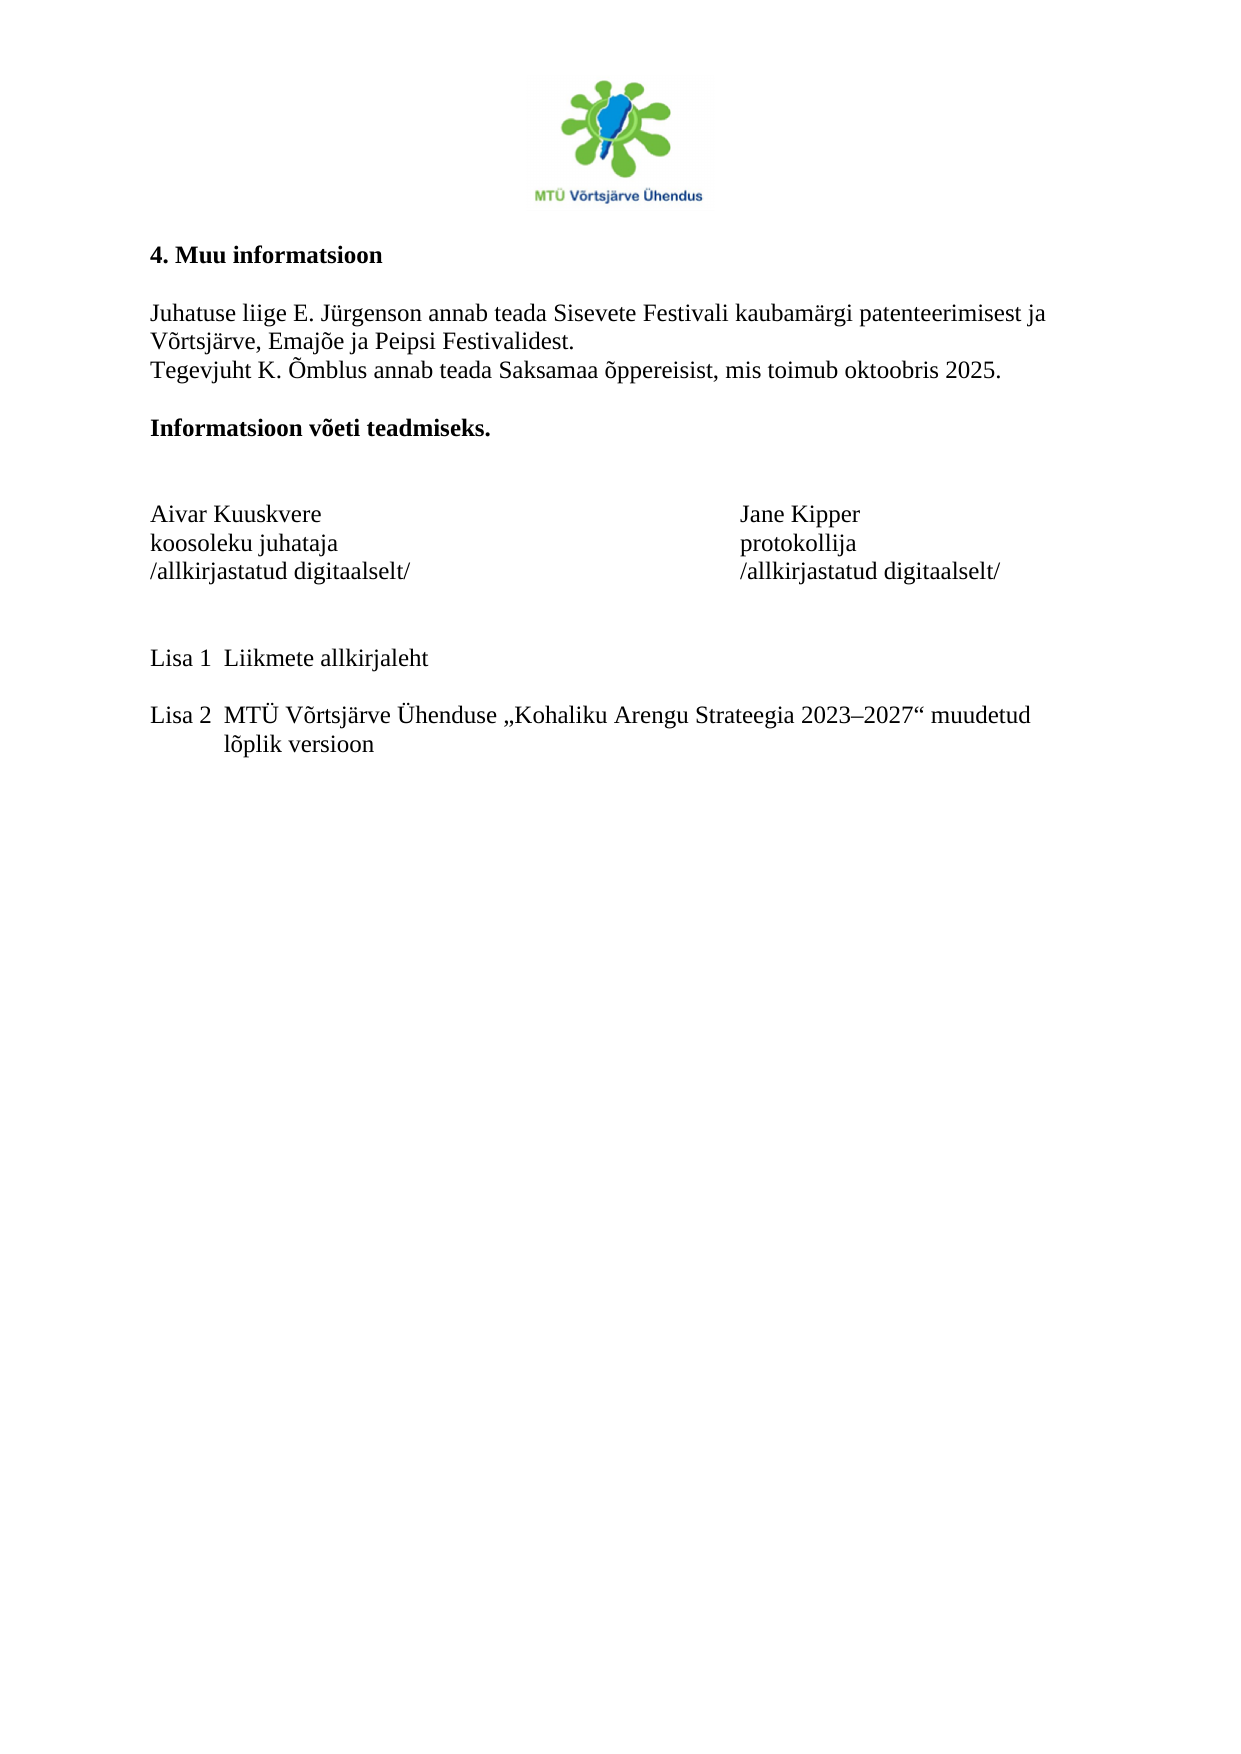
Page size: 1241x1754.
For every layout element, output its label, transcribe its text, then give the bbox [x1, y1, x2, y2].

text koosoleku juhataja protokollija [150, 528, 1090, 556]
text Lisa 1 Liikmete allkirjaleht [150, 643, 1090, 671]
text Juhatuse liige E. Jürgenson annab teada Sisevete Festivali kaubamärgi patenteerimisest ja Võrtsjärve, Emajõe ja Peipsi Festivalidest. [150, 298, 1090, 355]
text Tegevjuht K. Õmblus annab teada Saksamaa õppereisist, mis toimub oktoobris 2025. [150, 355, 1090, 384]
text 4. Muu informatsioon [150, 240, 1090, 269]
text Aivar Kuuskvere Jane Kipper [150, 499, 1090, 528]
text Informatsioon võeti teadmiseks. [150, 413, 1090, 441]
text /allkirjastatud digitaalselt/ /allkirjastatud digitaalselt/ [150, 556, 1090, 585]
text Lisa 2 MTÜ Võrtsjärve Ühenduse „Kohaliku Arengu Strateegia 2023–2027“ muudetud lõplik versioon [150, 700, 1090, 758]
picture [528, 77, 714, 207]
